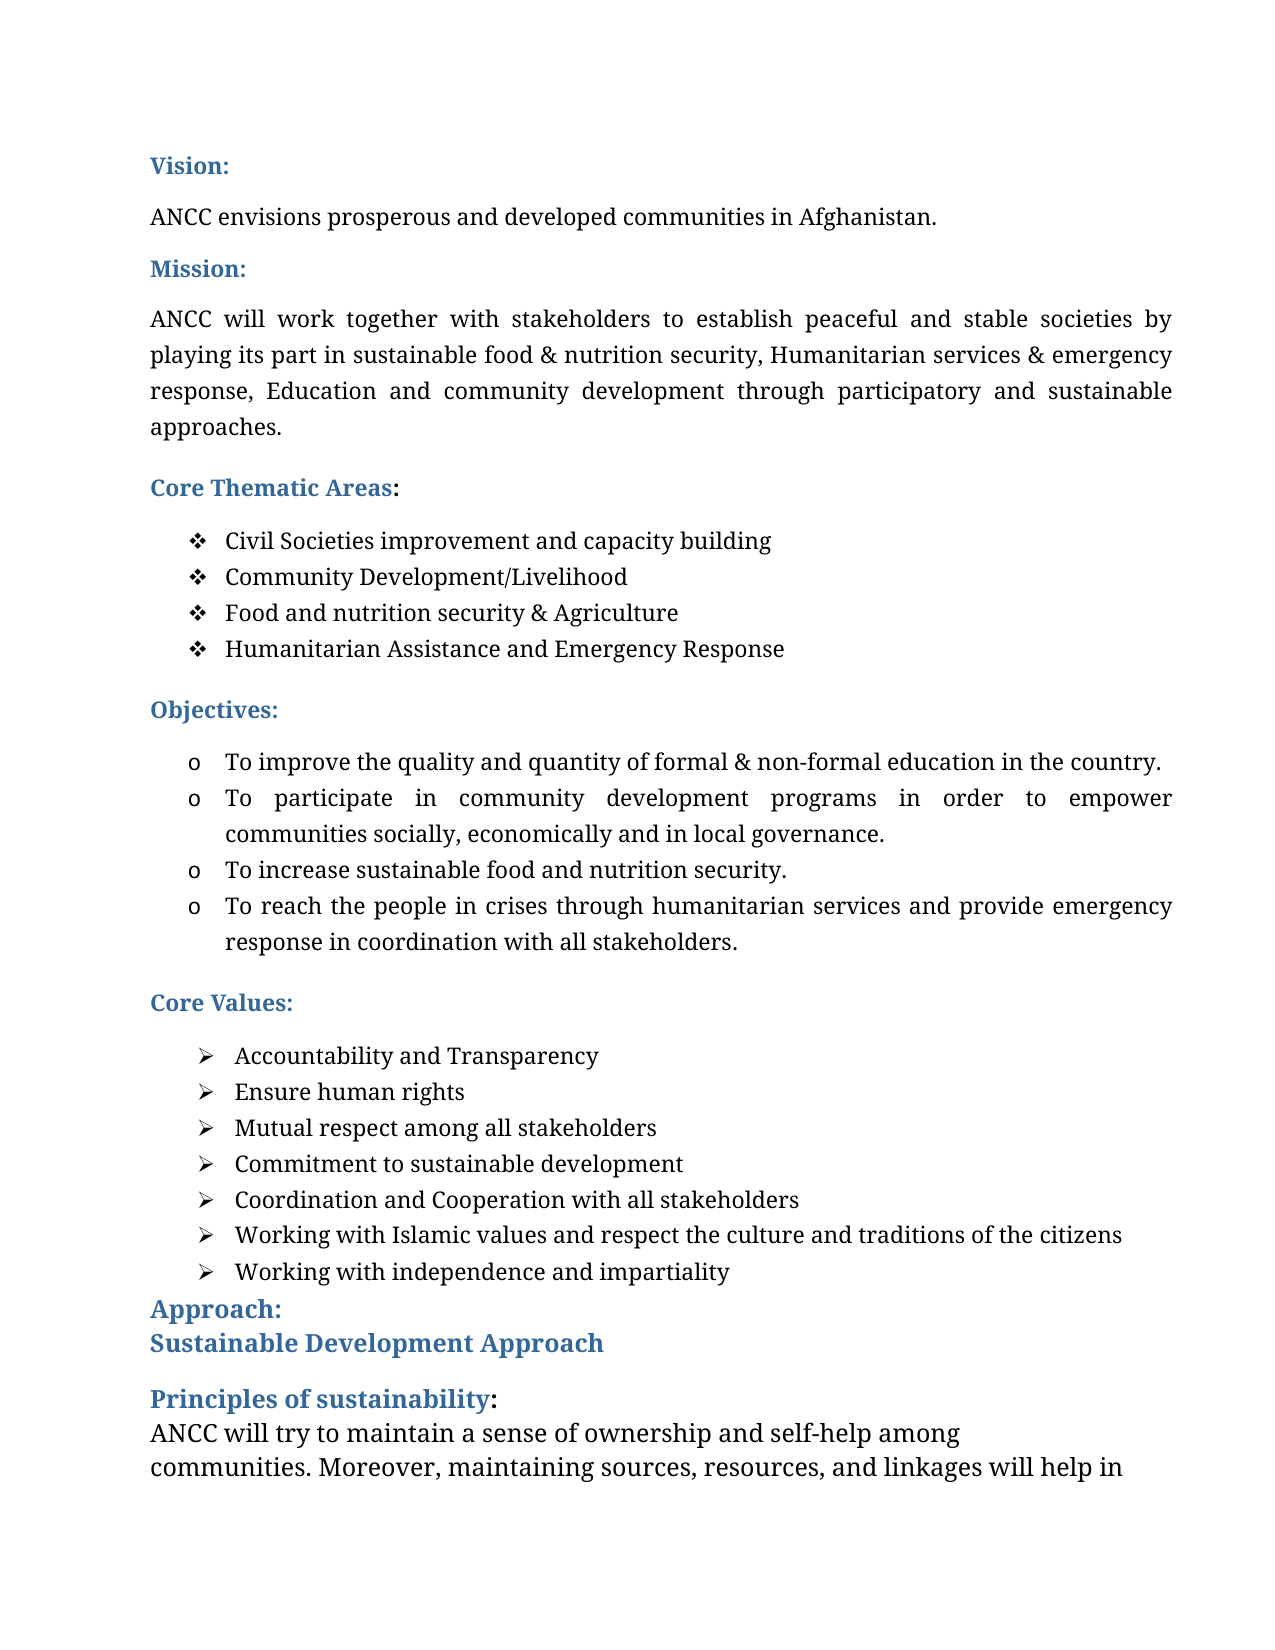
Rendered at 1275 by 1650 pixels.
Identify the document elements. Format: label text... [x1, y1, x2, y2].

list Humanitarian Assistance and Emergency Response [187, 633, 1174, 664]
text Approach: [150, 1291, 1125, 1325]
text Principles of sustainability: [150, 1382, 1125, 1416]
list Commitment to sustainable development [197, 1148, 1174, 1179]
list To participate in community development programs in order to empower communities socially, economically and in local governance. [187, 782, 1174, 849]
text Core Thematic Areas: [150, 472, 1125, 503]
text Sustainable Development Approach [150, 1325, 1125, 1359]
list Civil Societies improvement and capacity building [187, 525, 1174, 556]
list Coordination and Cooperation with all stakeholders [197, 1183, 1174, 1215]
list Community Development/Livelihood [187, 561, 1174, 592]
text ANCC envisions prosperous and developed communities in Afghanistan. [150, 200, 1174, 232]
list Food and nutrition security & Agriculture [187, 597, 1174, 628]
list Working with Islamic values and respect the culture and traditions of the citizens [197, 1219, 1174, 1251]
text Objectives: [150, 693, 1174, 725]
list To increase sustainable food and nutrition security. [187, 854, 1174, 886]
list Ensure human rights [197, 1076, 1174, 1107]
text Core Values: [150, 987, 1174, 1018]
list Mutual respect among all stakeholders [197, 1112, 1174, 1143]
list To improve the quality and quantity of formal & non-formal education in the country. [187, 746, 1174, 777]
text ANCC will work together with stakeholders to establish peaceful and stable societies by playing its part in sustainable food & nutrition security, Humanitarian services & emergency response, Education and community development through participatory and sustainable approaches. [150, 303, 1174, 442]
list To reach the people in crises through humanitarian services and provide emergency response in coordination with all stakeholders. [187, 890, 1174, 957]
list Working with independence and impartiality [197, 1255, 1174, 1287]
list Accountability and Transparency [197, 1040, 1174, 1071]
text Mission: [150, 253, 1125, 284]
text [150, 1416, 1125, 1484]
text Vision: [150, 150, 1125, 181]
